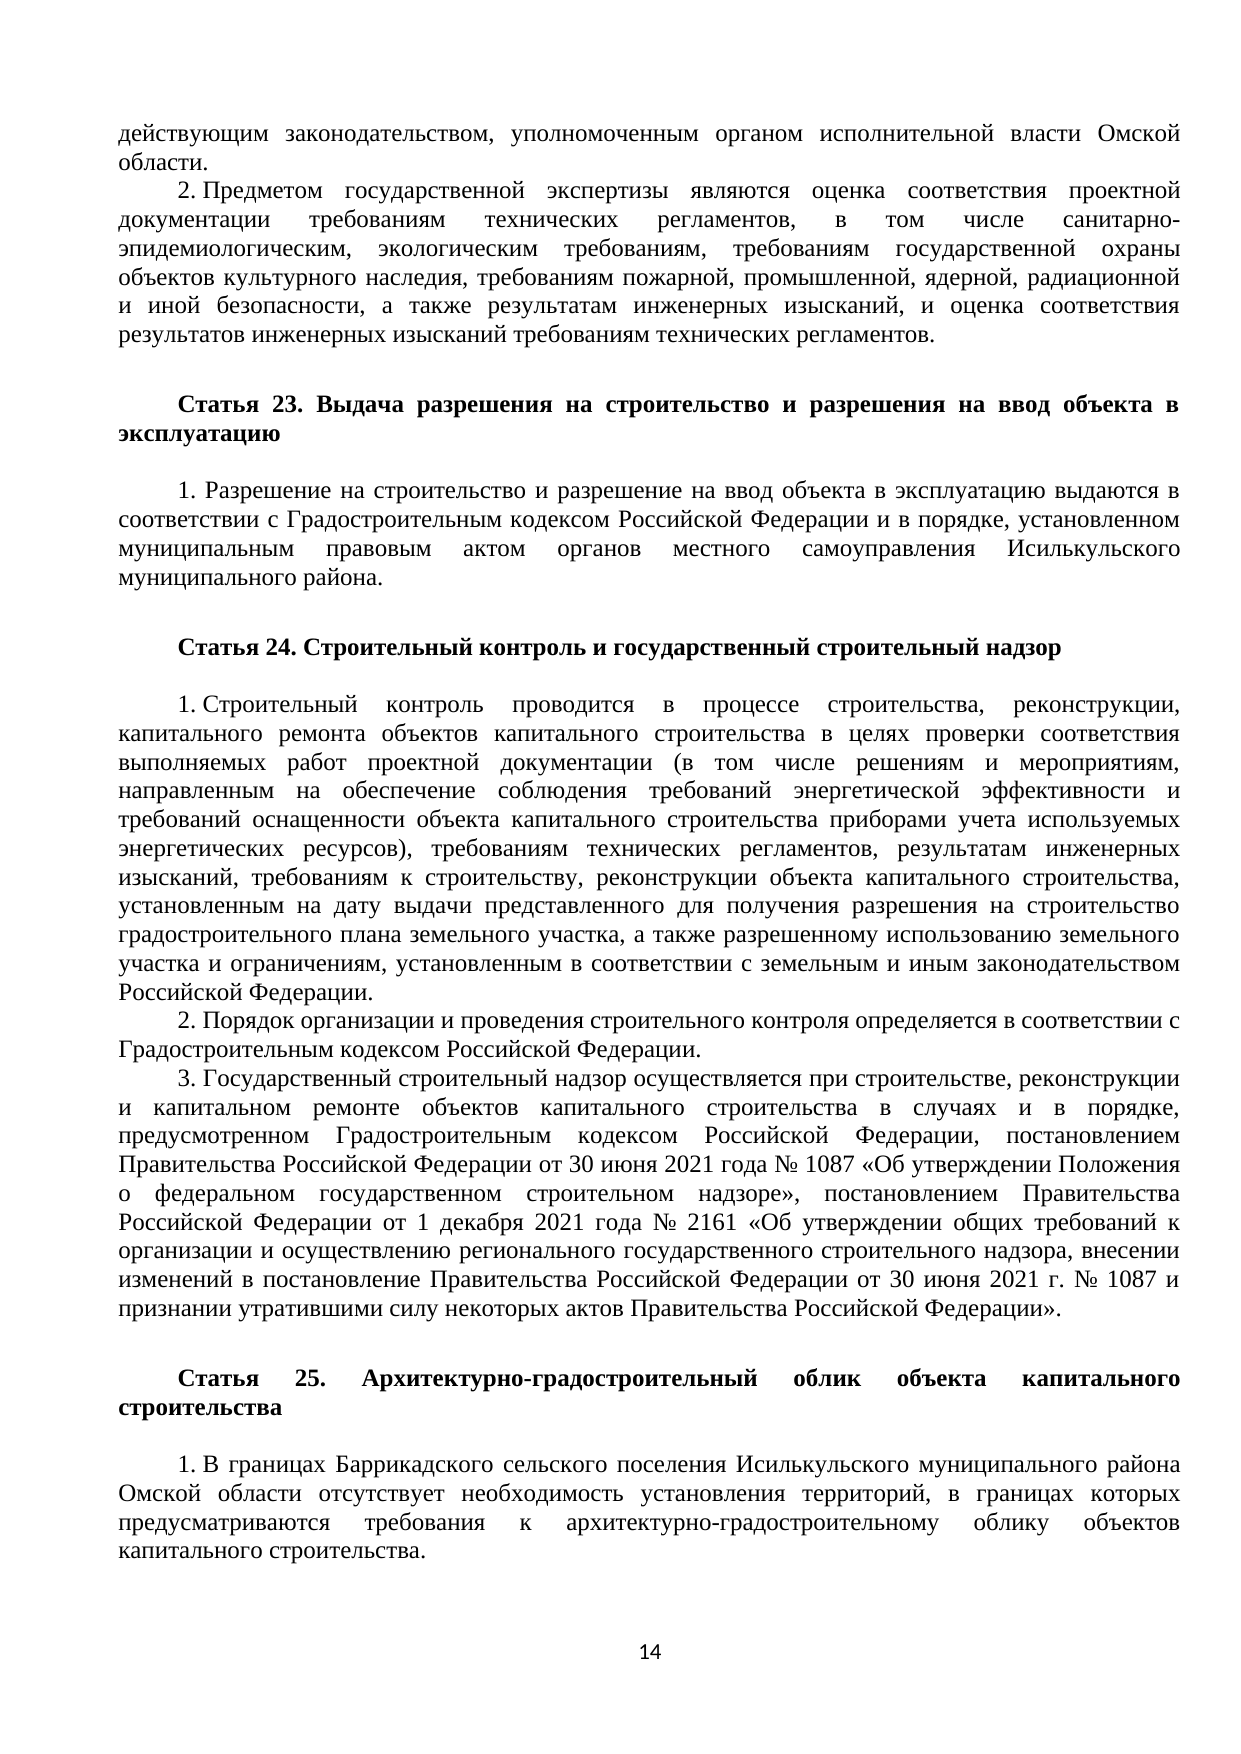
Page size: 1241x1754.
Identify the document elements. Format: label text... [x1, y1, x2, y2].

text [118, 118, 1181, 176]
text 1. В границах Баррикадского сельского поселения Исилькульского муниципального района Омской области отсутствует необходимость установления территорий, в границах которых предусматриваются требования к архитектурно-градостроительному облику объектов капитального строительства. [118, 1449, 1181, 1564]
text 1. Строительный контроль проводится в процессе строительства, реконструкции, капитального ремонта объектов капитального строительства в целях проверки соответствия выполняемых работ проектной документации (в том числе решениям и мероприятиям, направленным на обеспечение соблюдения требований энергетической эффективности и требований оснащенности объекта капитального строительства приборами учета используемых энергетических ресурсов), требованиям технических регламентов, результатам инженерных изысканий, требованиям к строительству, реконструкции объекта капитального строительства, установленным на дату выдачи представленного для получения разрешения на строительство градостроительного плана земельного участка, а также разрешенному использованию земельного участка и ограничениям, установленным в соответствии с земельным и иным законодательством Российской Федерации. [118, 689, 1181, 1006]
text 2. Предметом государственной экспертизы являются оценка соответствия проектной документации требованиям технических регламентов, в том числе санитарно-эпидемиологическим, экологическим требованиям, требованиям государственной охраны объектов культурного наследия, требованиям пожарной, промышленной, ядерной, радиационной и иной безопасности, а также результатам инженерных изысканий, и оценка соответствия результатов инженерных изысканий требованиям технических регламентов. [118, 176, 1181, 348]
text 2. Порядок организации и проведения строительного контроля определяется в соответствии с Градостроительным кодексом Российской Федерации. [118, 1006, 1181, 1063]
text Статья 25. Архитектурно-градостроительный облик объекта капитального строительства [118, 1363, 1181, 1421]
text 3. Государственный строительный надзор осуществляется при строительстве, реконструкции и капитальном ремонте объектов капитального строительства в случаях и в порядке, предусмотренном Градостроительным кодексом Российской Федерации, постановлением Правительства Российской Федерации от 30 июня 2021 года № 1087 «Об утверждении Положения о федеральном государственном строительном надзоре», постановлением Правительства Российской Федерации от 1 декабря 2021 года № 2161 «Об утверждении общих требований к организации и осуществлению регионального государственного строительного надзора, внесении изменений в постановление Правительства Российской Федерации от 30 июня 2021 г. № 1087 и признании утратившими силу некоторых актов Правительства Российской Федерации». [118, 1063, 1181, 1322]
text Статья 24. Строительный контроль и государственный строительный надзор [118, 632, 1181, 661]
text 1. Разрешение на строительство и разрешение на ввод объекта в эксплуатацию выдаются в соответствии с Градостроительным кодексом Российской Федерации и в порядке, установленном муниципальным правовым актом органов местного самоуправления Исилькульского муниципального района. [118, 476, 1181, 591]
text Статья 23. Выдача разрешения на строительство и разрешения на ввод объекта в эксплуатацию [118, 389, 1181, 447]
